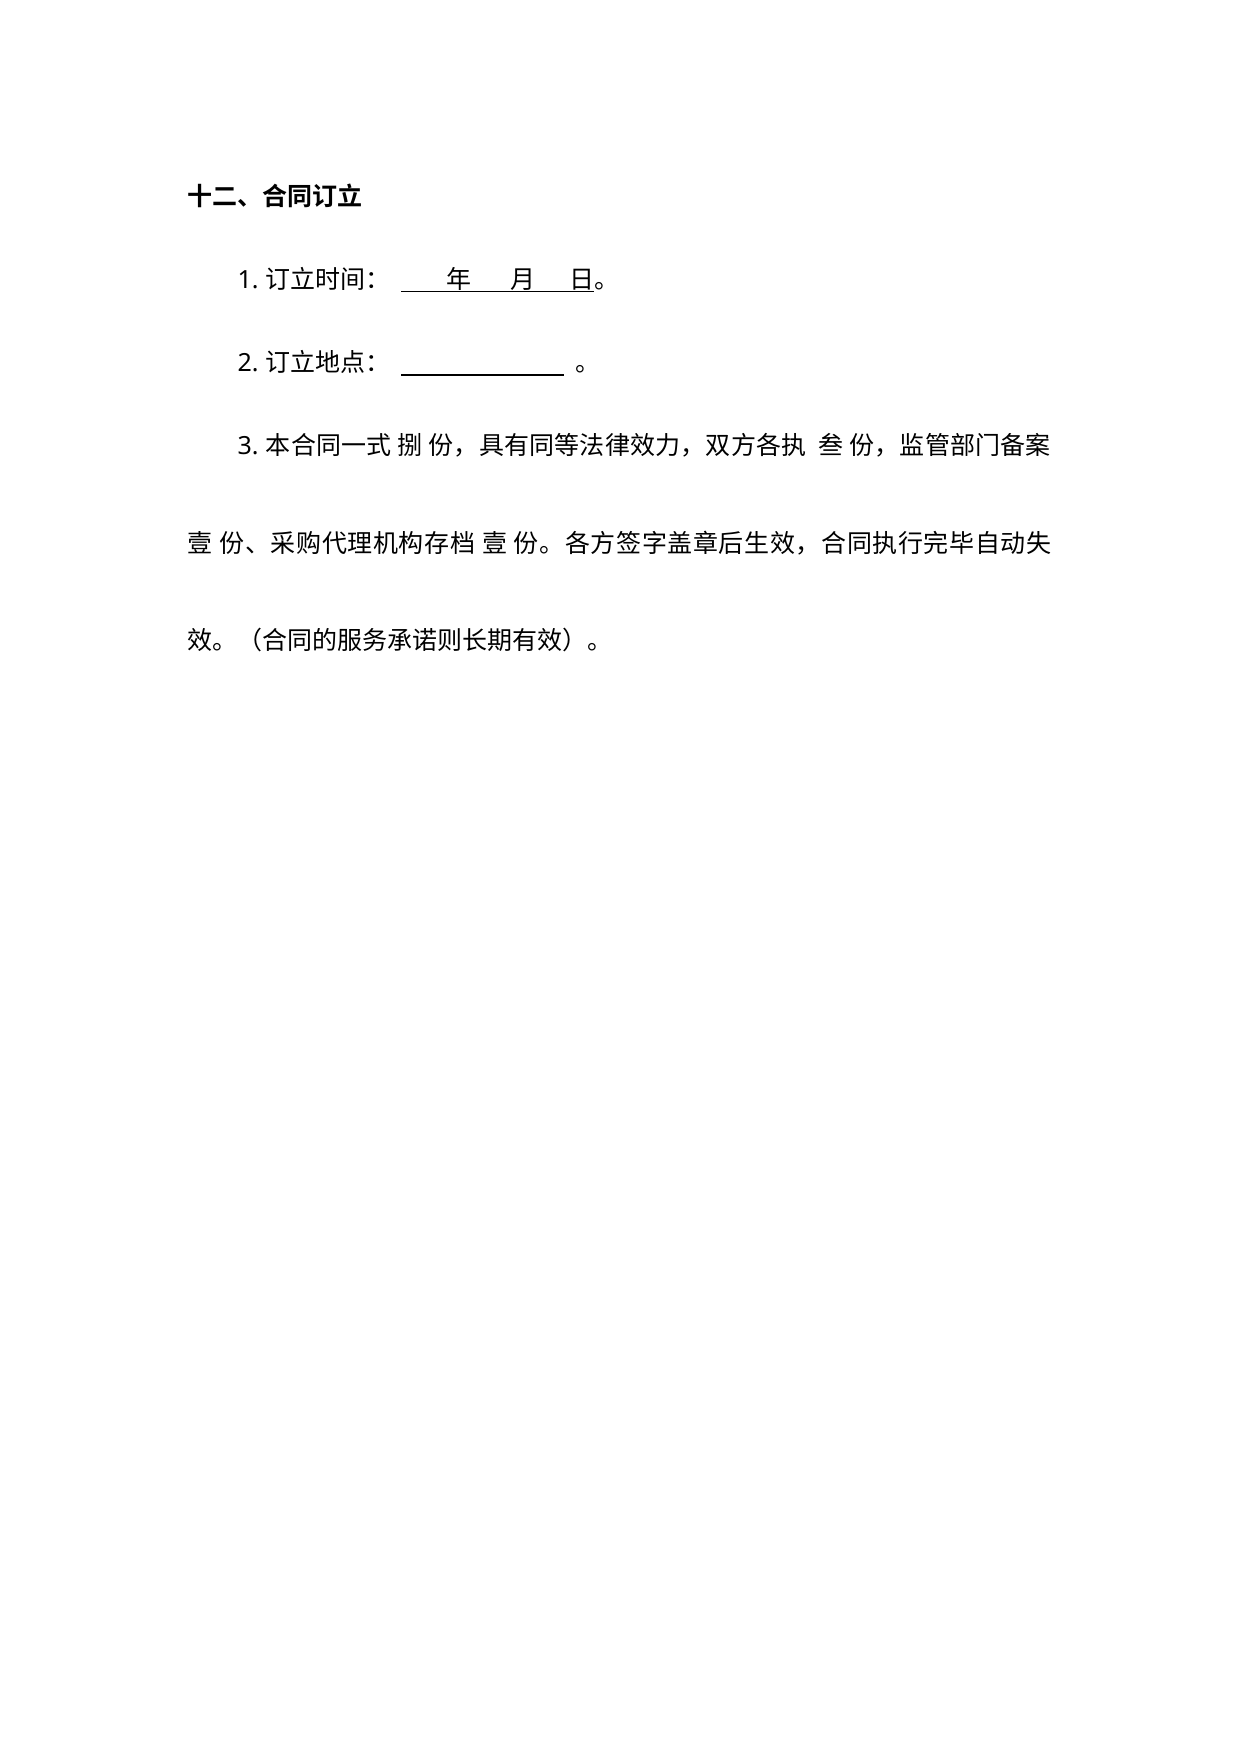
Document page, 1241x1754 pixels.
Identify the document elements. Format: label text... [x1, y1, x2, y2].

text 十二、合同订立 [187, 162, 1053, 227]
text 1. 订立时间： 年 月 日。 [187, 245, 1053, 310]
text 3. 本合同一式 捌 份，具有同等法律效力，双方各执 叁 份，监管部门备案 壹 份、采购代理机构存档 壹 份。各方签字盖章后生效，合同执行完毕自动失效。（合同的服务承诺则长期有效）。 [187, 411, 1053, 671]
text 2. 订立地点： 。 [187, 328, 1053, 393]
